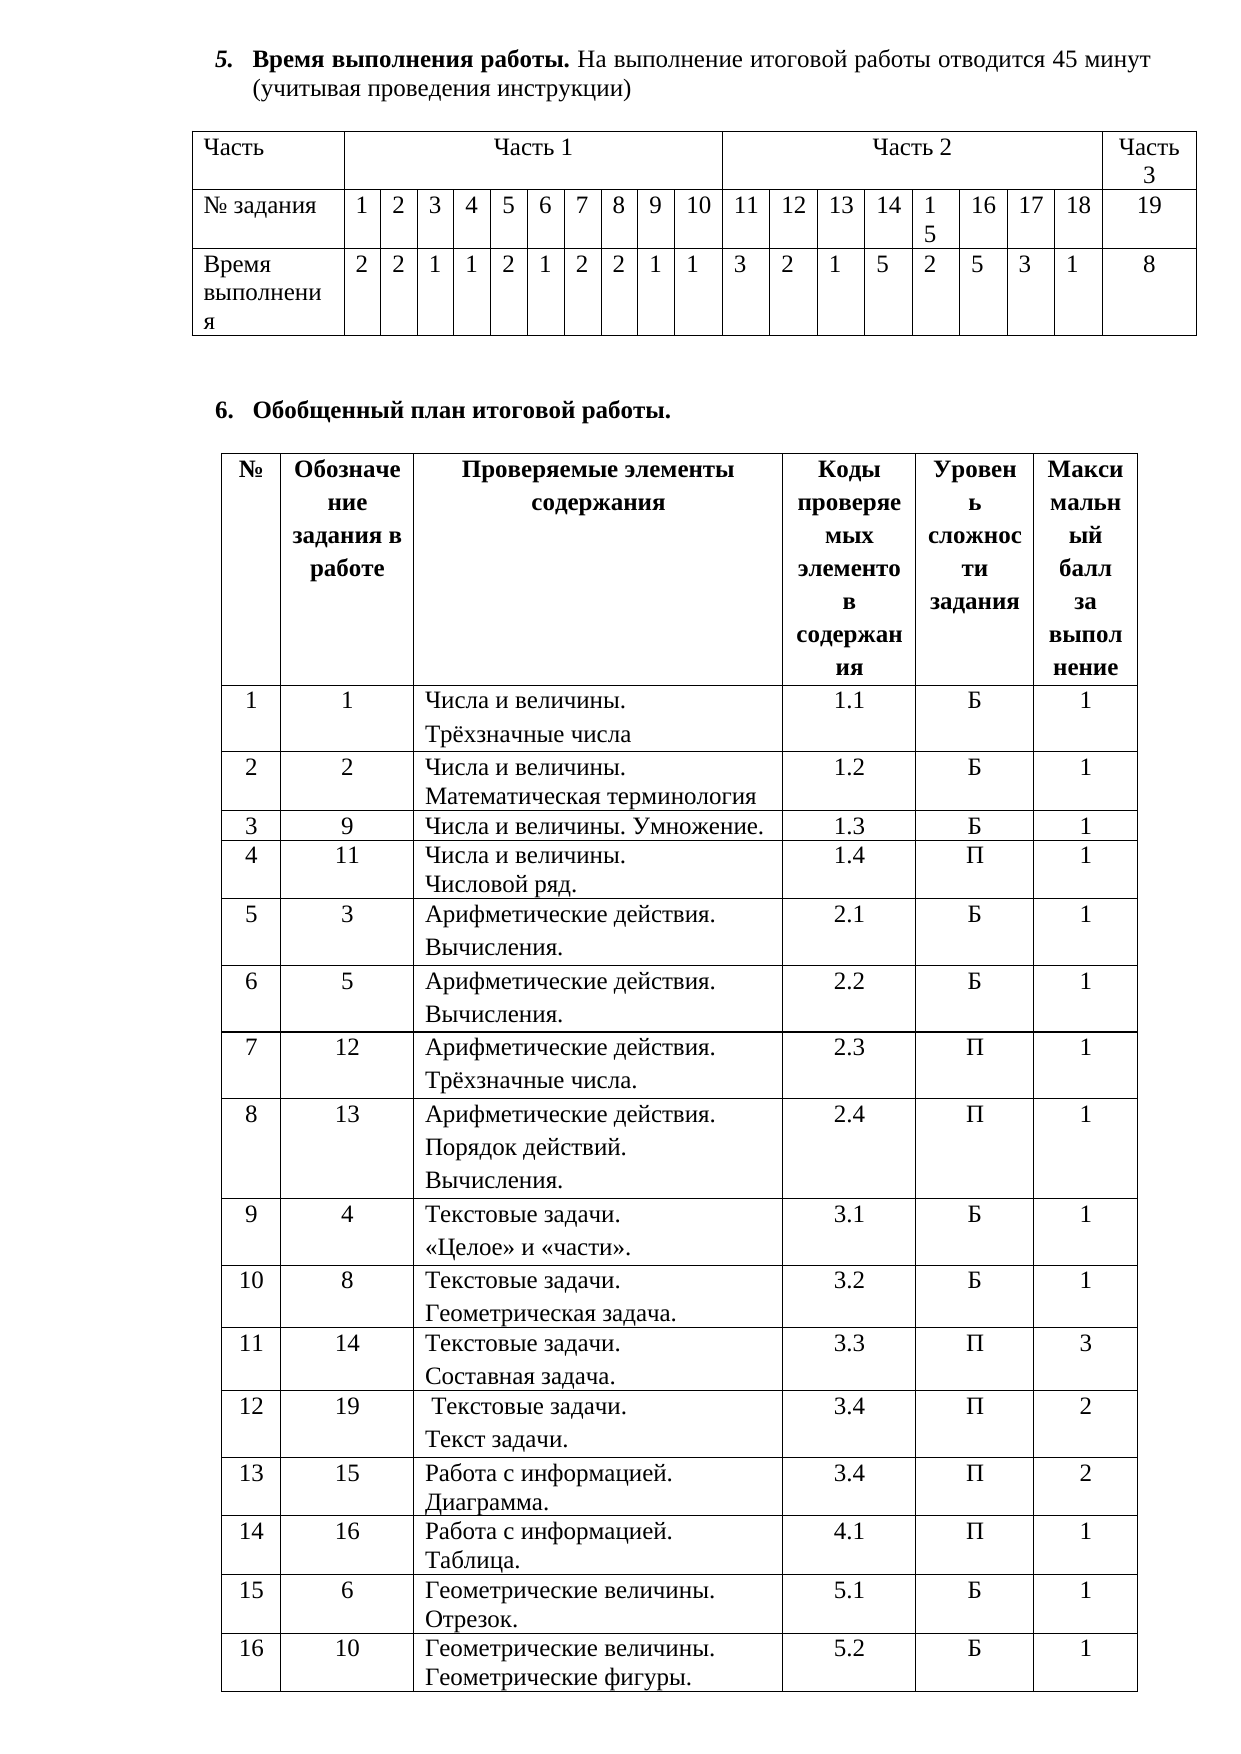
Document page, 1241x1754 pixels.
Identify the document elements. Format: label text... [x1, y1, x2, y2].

table_cell 12 [281, 1033, 413, 1098]
table_cell 13 [818, 190, 864, 248]
table_cell 1 [1034, 1516, 1137, 1574]
table_cell 1.3 [783, 811, 915, 839]
table_cell 19 [281, 1391, 413, 1457]
table_cell Текстовые задачи. Текст задачи. [414, 1391, 782, 1457]
table_cell 1 [1034, 899, 1137, 965]
table_cell 5 [865, 249, 912, 335]
table_cell 1 [528, 249, 564, 335]
table_header Часть [193, 132, 344, 189]
table_cell 15 [913, 190, 959, 248]
table_cell 1.4 [783, 841, 915, 898]
table_cell 2 [381, 249, 417, 335]
table_cell 2.3 [783, 1033, 915, 1098]
table_cell 1.2 [783, 752, 915, 810]
table_cell 3 [723, 249, 769, 335]
list Время выполнения работы. На выполнение итоговой работы отводится 45 минут (учитывая проведения инструкции) [215, 44, 1152, 102]
table_cell Б [916, 686, 1033, 751]
table_cell 3 [1034, 1328, 1137, 1390]
table_cell 13 [281, 1099, 413, 1198]
table_cell Б [916, 966, 1033, 1031]
table_cell 2.2 [783, 966, 915, 1031]
table_cell 6 [281, 1575, 413, 1632]
table_cell 2 [602, 249, 637, 335]
table_cell 1 [454, 249, 490, 335]
table_cell Б [916, 1199, 1033, 1264]
table_cell Арифметические действия. Трёхзначные числа. [414, 1033, 782, 1098]
table_cell 16 [960, 190, 1007, 248]
table_cell Арифметические действия. Вычисления. [414, 966, 782, 1031]
table_cell Арифметические действия. Вычисления. [414, 899, 782, 965]
table_cell 3.3 [783, 1328, 915, 1390]
table_header Коды проверяемых элементов содержания [783, 454, 915, 684]
table_header Часть 2 [723, 132, 1102, 189]
table_cell 1 [1034, 966, 1137, 1031]
table_cell 17 [1008, 190, 1054, 248]
table_cell Б [916, 1266, 1033, 1327]
table_cell Работа с информацией. Таблица. [414, 1516, 782, 1574]
table_cell 1 [1055, 249, 1102, 335]
table_cell 4.1 [783, 1516, 915, 1574]
table_cell 2 [770, 249, 817, 335]
table_cell 16 [222, 1634, 280, 1691]
table_cell П [916, 1391, 1033, 1457]
table_cell 2 [565, 249, 601, 335]
table_cell 15 [222, 1575, 280, 1632]
table_cell 1.1 [783, 686, 915, 751]
table_cell 3.4 [783, 1391, 915, 1457]
table_cell 2 [913, 249, 959, 335]
table_cell Числа и величины. Числовой ряд. [414, 841, 782, 898]
table_cell Арифметические действия. Порядок действий. Вычисления. [414, 1099, 782, 1198]
table_header Часть 3 [1103, 132, 1196, 189]
table_cell 2 [345, 249, 380, 335]
table_cell 3 [281, 899, 413, 965]
table_cell 1 [418, 249, 453, 335]
table_cell 8 [281, 1266, 413, 1327]
table_cell 1 [675, 249, 722, 335]
table_cell 14 [281, 1328, 413, 1390]
table_cell Числа и величины. Умножение. [414, 811, 782, 839]
table_cell 3 [222, 811, 280, 839]
table_cell 2 [381, 190, 417, 248]
table_cell 5 [281, 966, 413, 1031]
table_cell П [916, 1458, 1033, 1515]
table_header Проверяемые элементы содержания [414, 454, 782, 684]
table_cell 7 [222, 1033, 280, 1098]
table_cell 2 [222, 752, 280, 810]
table_cell 12 [770, 190, 817, 248]
table_cell 1 [1034, 1634, 1137, 1691]
table_cell 3.2 [783, 1266, 915, 1327]
table_cell Геометрические величины. Отрезок. [414, 1575, 782, 1632]
table_cell 3.4 [783, 1458, 915, 1515]
table_cell 1 [1034, 841, 1137, 898]
table_cell Б [916, 899, 1033, 965]
table_cell 9 [222, 1199, 280, 1264]
table_cell 1 [1034, 1199, 1137, 1264]
table_cell 4 [281, 1199, 413, 1264]
table_cell 1 [1034, 811, 1137, 839]
table_cell 10 [675, 190, 722, 248]
table_cell 1 [1034, 752, 1137, 810]
table_cell 2.1 [783, 899, 915, 965]
table_cell Б [916, 1575, 1033, 1632]
table_cell 10 [281, 1634, 413, 1691]
table_cell 15 [281, 1458, 413, 1515]
table_cell 5 [222, 899, 280, 965]
table_cell 5 [491, 190, 527, 248]
table_cell 14 [222, 1516, 280, 1574]
table_cell 8 [222, 1099, 280, 1198]
table_cell П [916, 1516, 1033, 1574]
table_cell П [916, 1328, 1033, 1390]
table_header Уровень сложности задания [916, 454, 1033, 684]
table_cell Время выполнения [193, 249, 344, 335]
table_cell 2 [281, 752, 413, 810]
table_cell 1 [1034, 1266, 1137, 1327]
table_cell П [916, 1033, 1033, 1098]
table_cell 2.4 [783, 1099, 915, 1198]
table_cell Числа и величины. Математическая терминология [414, 752, 782, 810]
table_cell 1 [638, 249, 674, 335]
table_cell 7 [565, 190, 601, 248]
table_cell 2 [491, 249, 527, 335]
table_cell 6 [222, 966, 280, 1031]
table_header Часть 1 [345, 132, 722, 189]
table_cell 1 [1034, 1033, 1137, 1098]
table_cell 4 [454, 190, 490, 248]
table_cell Текстовые задачи. «Целое» и «части». [414, 1199, 782, 1264]
table_cell Б [916, 752, 1033, 810]
table_cell 6 [528, 190, 564, 248]
table_cell 18 [1055, 190, 1102, 248]
table_cell 2 [1034, 1458, 1137, 1515]
table_cell П [916, 841, 1033, 898]
table_cell 4 [222, 841, 280, 898]
table_cell 1 [1034, 686, 1137, 751]
table_cell 11 [723, 190, 769, 248]
table_cell 12 [222, 1391, 280, 1457]
table_cell 3.1 [783, 1199, 915, 1264]
table_cell Б [916, 811, 1033, 839]
table_cell 3 [418, 190, 453, 248]
table_cell 1 [818, 249, 864, 335]
table_header Максимальный балл за выполнение [1034, 454, 1137, 684]
table_cell 11 [281, 841, 413, 898]
table_cell 1 [345, 190, 380, 248]
table_cell 11 [222, 1328, 280, 1390]
table_cell 1 [222, 686, 280, 751]
table_cell 16 [281, 1516, 413, 1574]
table_cell № задания [193, 190, 344, 248]
table_cell 5.1 [783, 1575, 915, 1632]
table_cell 9 [281, 811, 413, 839]
table_cell Б [916, 1634, 1033, 1691]
table_cell 14 [865, 190, 912, 248]
table_header № [222, 454, 280, 684]
table_cell Текстовые задачи. Составная задача. [414, 1328, 782, 1390]
table_cell П [916, 1099, 1033, 1198]
table_cell 2 [1034, 1391, 1137, 1457]
table_cell 8 [1103, 249, 1196, 335]
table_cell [414, 1634, 782, 1691]
table_cell 19 [1103, 190, 1196, 248]
table_cell 5.2 [783, 1634, 915, 1691]
table_cell 3 [1008, 249, 1054, 335]
table_cell Текстовые задачи. Геометрическая задача. [414, 1266, 782, 1327]
list Обобщенный план итоговой работы. [215, 395, 1152, 424]
table_cell 10 [222, 1266, 280, 1327]
table_header Обозначение задания в работе [281, 454, 413, 684]
table_cell 13 [222, 1458, 280, 1515]
table_cell 1 [1034, 1099, 1137, 1198]
table_cell 9 [638, 190, 674, 248]
table_cell 8 [602, 190, 637, 248]
table_cell Числа и величины. Трёхзначные числа [414, 686, 782, 751]
table_cell 1 [281, 686, 413, 751]
table_cell 5 [960, 249, 1007, 335]
table_cell Работа с информацией. Диаграмма. [414, 1458, 782, 1515]
table_cell 1 [1034, 1575, 1137, 1632]
